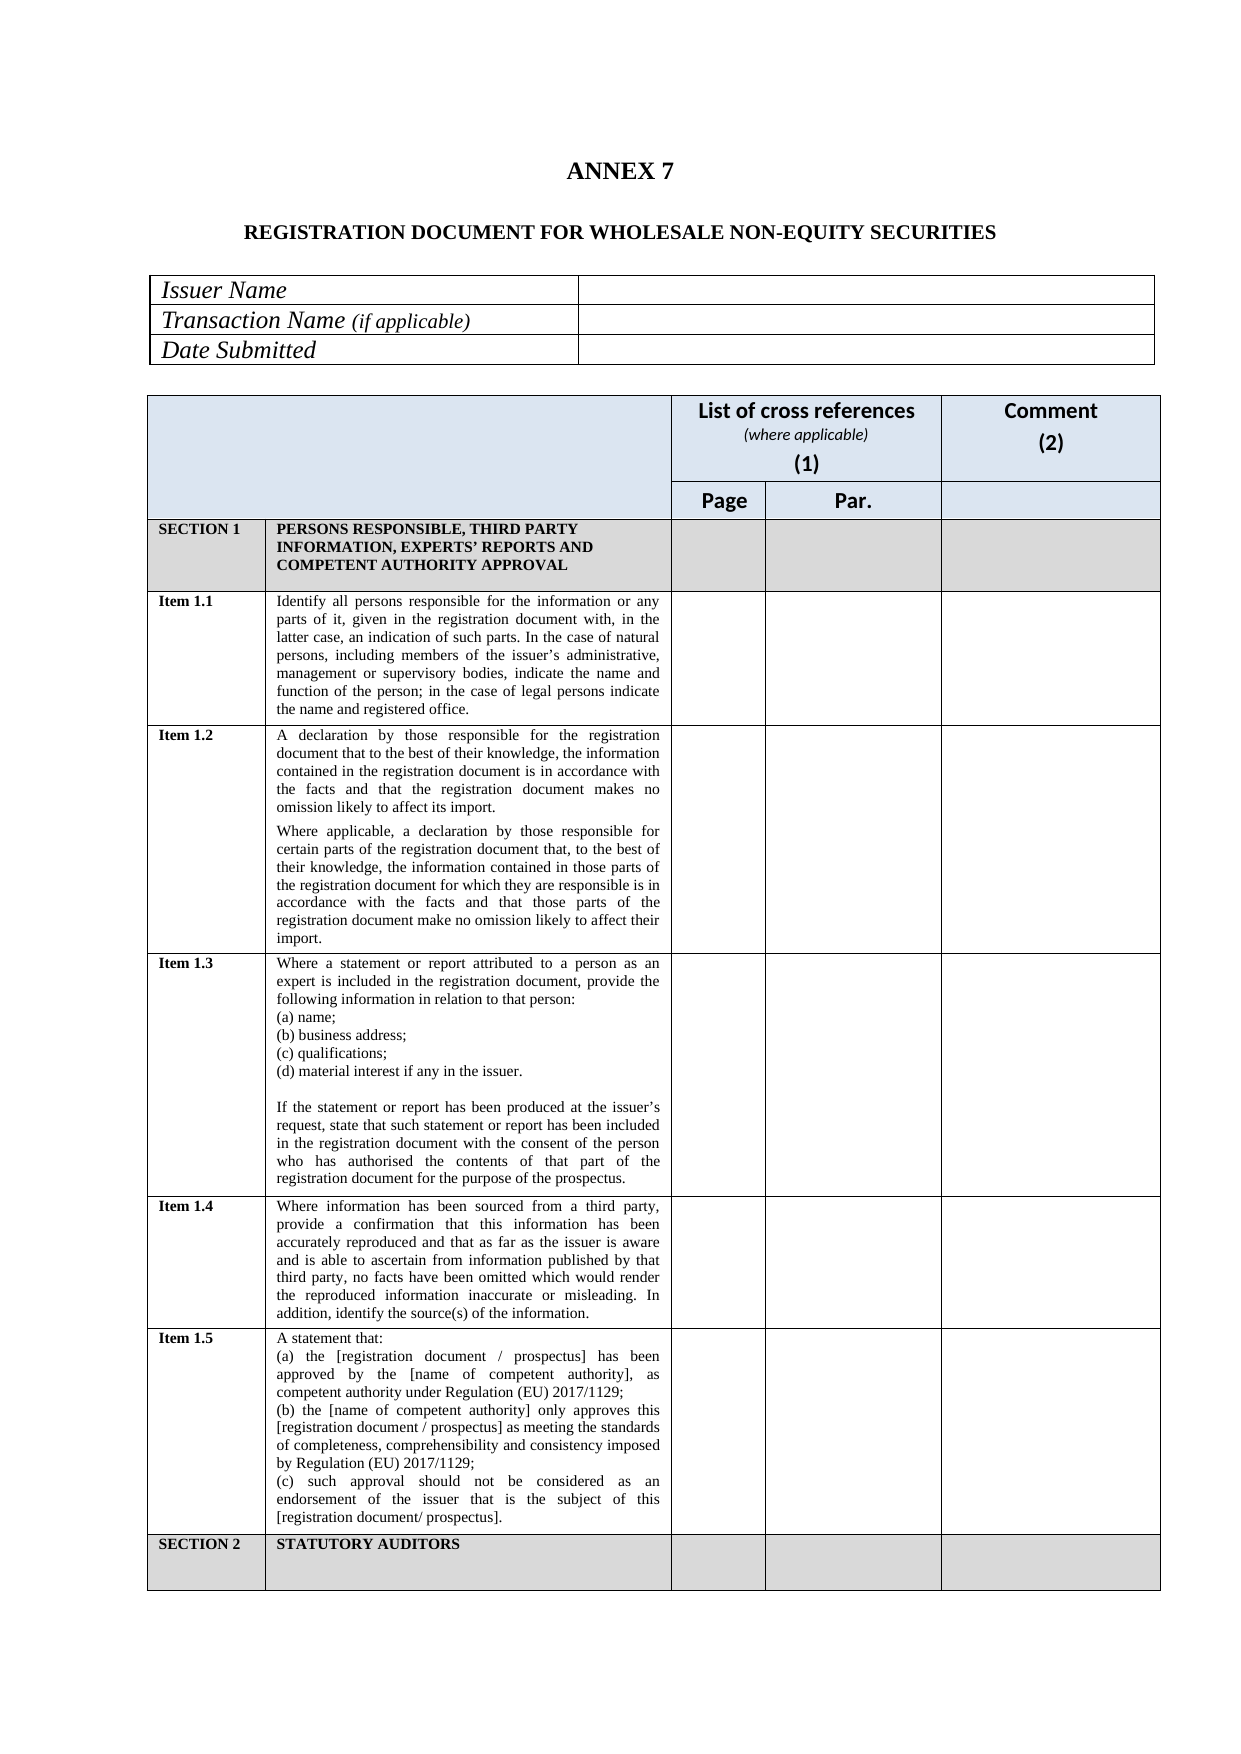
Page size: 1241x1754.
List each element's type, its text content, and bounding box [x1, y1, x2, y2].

table_cell STATUTORY AUDITORS [266, 1535, 671, 1590]
table_cell [942, 1197, 1160, 1328]
table_cell [672, 592, 765, 725]
table_cell A declaration by those responsible for the registration document that to the best of their knowledge, the information contained in the registration document is in accordance with the facts and that the registration document makes no omission likely to affect its import. Where applicable, a declaration by those responsible for certain parts of the registration document that, to the best of their knowledge, the information contained in those parts of the registration document for which they are responsible is in accordance with the facts and that those parts of the registration document make no omission likely to affect their import. [266, 726, 671, 953]
table_cell [942, 1535, 1160, 1590]
table_cell Item 1.2 [148, 726, 265, 953]
table_cell [942, 954, 1160, 1196]
table_cell [579, 335, 1154, 364]
table_cell Item 1.4 [148, 1197, 265, 1328]
table_cell Item 1.5 [148, 1329, 265, 1534]
table_cell Transaction Name (if applicable) [151, 305, 578, 334]
table_cell [672, 954, 765, 1196]
table_header Issuer Name [151, 276, 578, 304]
table_cell [766, 954, 941, 1196]
table_cell [672, 726, 765, 953]
table_cell [672, 1535, 765, 1590]
table_cell [942, 520, 1160, 591]
table_cell Item 1.3 [148, 954, 265, 1196]
table_cell [672, 1329, 765, 1534]
table_cell SECTION 1 [148, 520, 265, 591]
table_cell Page [672, 482, 765, 518]
table_cell Where information has been sourced from a third party, provide a confirmation that this information has been accurately reproduced and that as far as the issuer is aware and is able to ascertain from information published by that third party, no facts have been omitted which would render the reproduced information inaccurate or misleading. In addition, identify the source(s) of the information. [266, 1197, 671, 1328]
table_cell [942, 726, 1160, 953]
table_cell [766, 1535, 941, 1590]
table_cell [672, 520, 765, 591]
table_cell [766, 520, 941, 591]
table_cell [766, 1329, 941, 1534]
table_header Comment (2) [942, 396, 1160, 481]
table_cell Date Submitted [151, 335, 578, 364]
table_cell Identify all persons responsible for the information or any parts of it, given in the registration document with, in the latter case, an indication of such parts. In the case of natural persons, including members of the issuer’s administrative, management or supervisory bodies, indicate the name and function of the person; in the case of legal persons indicate the name and registered office. [266, 592, 671, 725]
table_cell [766, 1197, 941, 1328]
table_cell Item 1.1 [148, 592, 265, 725]
table_cell [942, 1329, 1160, 1534]
table_cell [942, 482, 1160, 518]
text ANNEX 7 [150, 156, 1090, 185]
table_cell [766, 726, 941, 953]
table_cell Where a statement or report attributed to a person as an expert is included in the registration document, provide the following information in relation to that person: (a) name; (b) business address; (c) qualifications; (d) material interest if any in the issuer. If the statement or report has been produced at the issuer’s request, state that such statement or report has been included in the registration document with the consent of the person who has authorised the contents of that part of the registration document for the purpose of the prospectus. [266, 954, 671, 1196]
table_header [148, 396, 671, 518]
table_header [579, 276, 1154, 304]
table_cell SECTION 2 [148, 1535, 265, 1590]
table_cell [766, 592, 941, 725]
table_cell [672, 1197, 765, 1328]
table_cell PERSONS RESPONSIBLE, THIRD PARTY INFORMATION, EXPERTS’ REPORTS AND COMPETENT AUTHORITY APPROVAL [266, 520, 671, 591]
text REGISTRATION DOCUMENT FOR WHOLESALE NON-EQUITY SECURITIES [150, 220, 1090, 244]
table_cell [579, 305, 1154, 334]
table_cell [942, 592, 1160, 725]
table_cell A statement that: (a) the [registration document / prospectus] has been approved by the [name of competent authority], as competent authority under Regulation (EU) 2017/1129; (b) the [name of competent authority] only approves this [registration document / prospectus] as meeting the standards of completeness, comprehensibility and consistency imposed by Regulation (EU) 2017/1129; (c) such approval should not be considered as an endorsement of the issuer that is the subject of this [registration document/ prospectus]. [266, 1329, 671, 1534]
table_header List of cross references (where applicable) (1) [672, 396, 941, 481]
table_cell Par. [766, 482, 941, 518]
